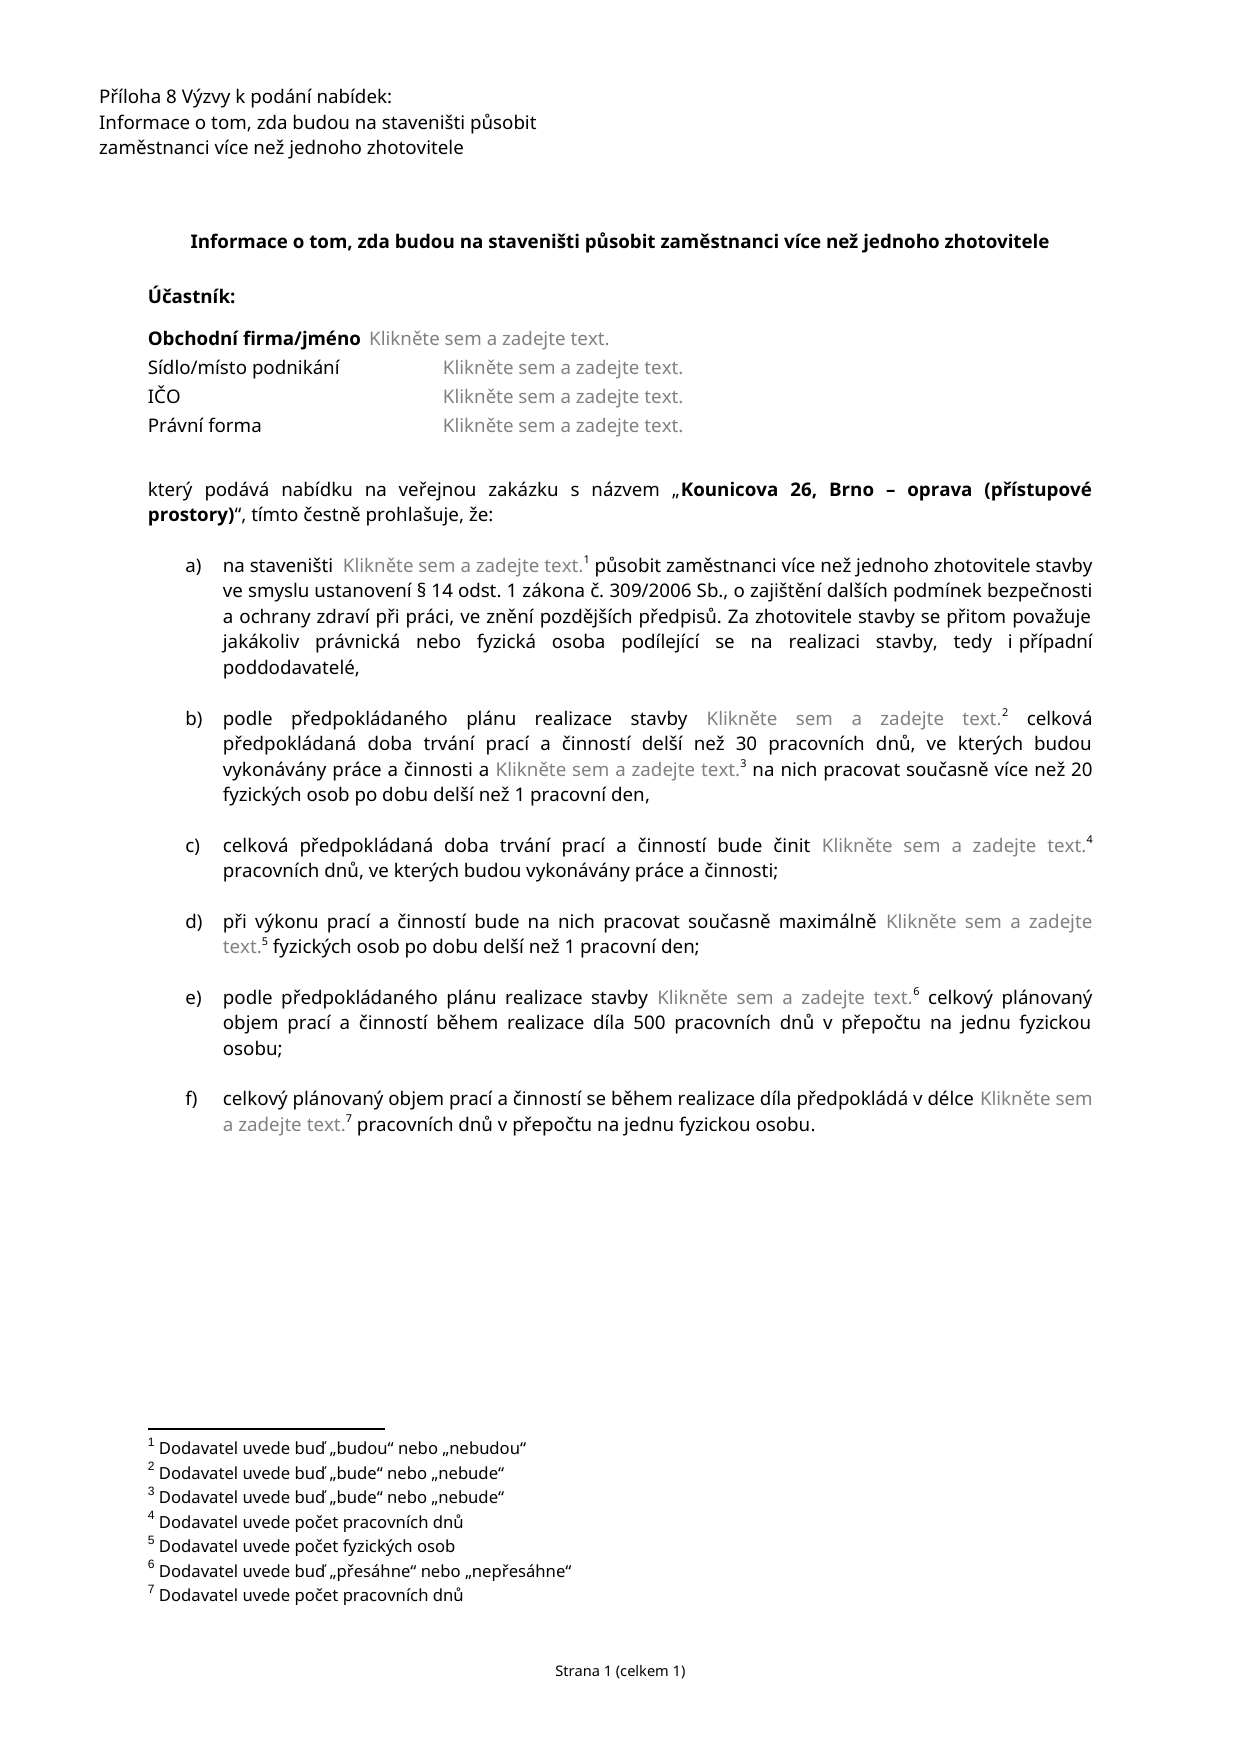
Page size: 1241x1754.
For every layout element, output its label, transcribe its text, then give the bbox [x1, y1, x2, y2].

list na staveništi působit zaměstnanci více než jednoho zhotovitele stavby ve smyslu ustanovení § 14 odst. 1 zákona č. 309/2006 Sb., o zajištění dalších podmínek bezpečnosti a ochrany zdraví při práci, ve znění pozdějších předpisů. Za zhotovitele stavby se přitom považuje jakákoliv právnická nebo fyzická osoba podílející se na realizaci stavby, tedy i případní poddodavatelé, [185, 552, 1093, 680]
list při výkonu prací a činností bude na nich pracovat současně maximálně fyzických osob po dobu delší než 1 pracovní den; [185, 908, 1093, 959]
list celková předpokládaná doba trvání prací a činností bude činit pracovních dnů, ve kterých budou vykonávány práce a činnosti; [185, 832, 1093, 883]
text Právní forma [148, 409, 1093, 438]
text který podává nabídku na veřejnou zakázku s názvem „Kounicova 26, Brno – oprava (přístupové prostory)“, tímto čestně prohlašuje, že: [148, 476, 1093, 527]
text Sídlo/místo podnikání [148, 351, 1093, 380]
list podle předpokládaného plánu realizace stavby celková předpokládaná doba trvání prací a činností delší než 30 pracovních dnů, ve kterých budou vykonávány práce a činnosti a na nich pracovat současně více než 20 fyzických osob po dobu delší než 1 pracovní den, [185, 705, 1093, 807]
text IČO [148, 380, 1093, 409]
list podle předpokládaného plánu realizace stavby celkový plánovaný objem prací a činností během realizace díla 500 pracovních dnů v přepočtu na jednu fyzickou osobu; [185, 984, 1093, 1061]
list celkový plánovaný objem prací a činností se během realizace díla předpokládá v délce pracovních dnů v přepočtu na jednu fyzickou osobu. [185, 1086, 1093, 1137]
title Informace o tom, zda budou na staveništi působit zaměstnanci více než jednoho zhotovitele [148, 228, 1093, 254]
text Účastník: [148, 279, 1093, 310]
text Obchodní firma/jméno [148, 322, 1093, 351]
